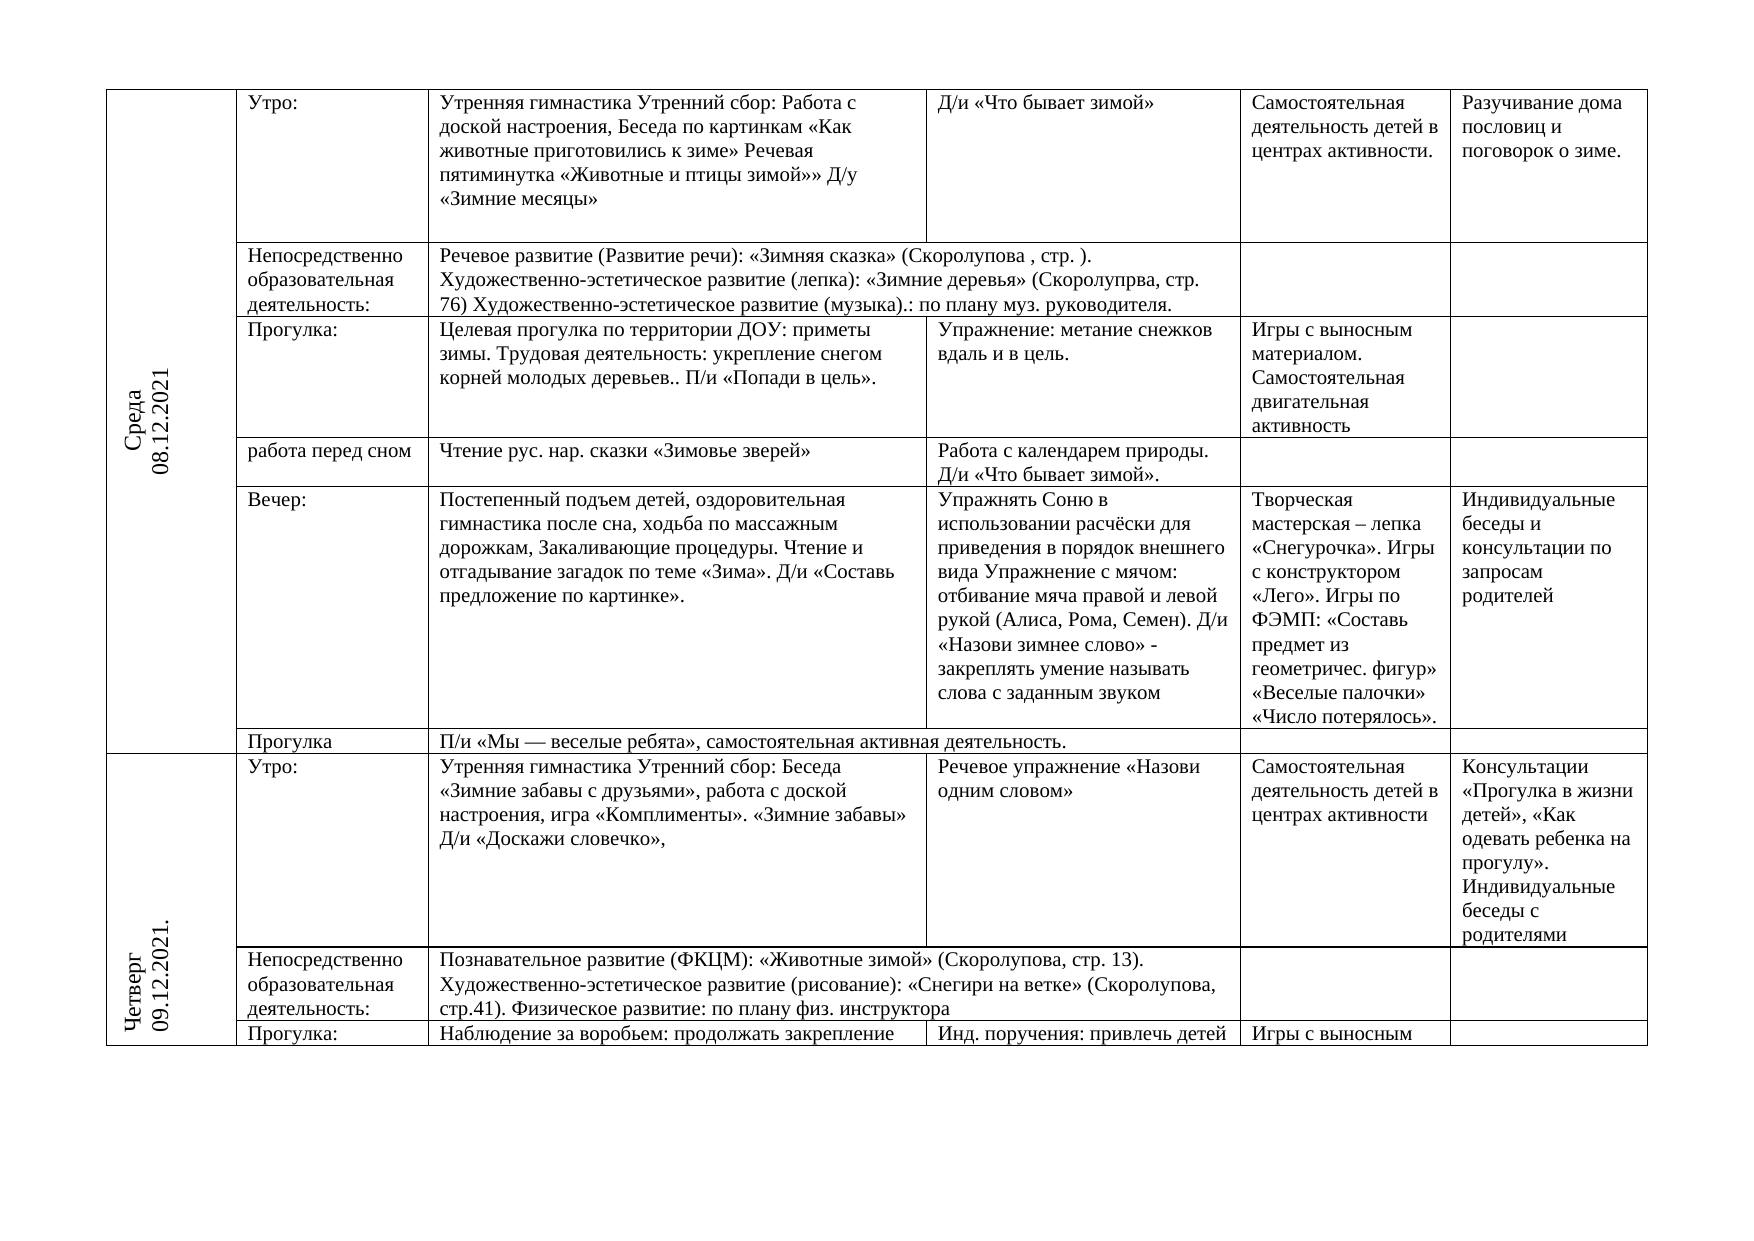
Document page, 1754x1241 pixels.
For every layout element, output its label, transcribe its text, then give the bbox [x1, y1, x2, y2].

table_cell Непосредственно образовательная деятельность: [237, 948, 428, 1019]
table_cell Целевая прогулка по территории ДОУ: приметы зимы. Трудовая деятельность: укрепление снегом корней молодых деревьев.. П/и «Попади в цель». [429, 317, 926, 437]
table_cell Среда 08.12.2021 [107, 90, 236, 753]
table_cell [1241, 729, 1450, 753]
table_cell Прогулка: [237, 1021, 428, 1045]
table_cell [1451, 317, 1647, 437]
table_cell Игры с выносным материалом. Самостоятельная двигательная активность [1241, 317, 1450, 437]
table_cell Вечер: [237, 487, 428, 728]
table_cell Постепенный подъем детей, оздоровительная гимнастика после сна, ходьба по массажным дорожкам, Закаливающие процедуры. Чтение и отгадывание загадок по теме «Зима». Д/и «Составь предложение по картинке». [429, 487, 926, 728]
table_cell Разучивание дома пословиц и поговорок о зиме. [1451, 90, 1647, 242]
table_cell Консультации «Прогулка в жизни детей», «Как одевать ребенка на прогулу». Индивидуальные беседы с родителями [1451, 754, 1647, 946]
table_cell Утренняя гимнастика Утренний сбор: Беседа «Зимние забавы с друзьями», работа с доской настроения, игра «Комплименты». «Зимние забавы» Д/и «Доскажи словечко», [429, 754, 926, 946]
table_cell Утро: [237, 90, 428, 242]
table_cell Познавательное развитие (ФКЦМ): «Животные зимой» (Скоролупова, стр. 13). Художественно-эстетическое развитие (рисование): «Снегири на ветке» (Скоролупова, стр.41). Физическое развитие: по плану физ. инструктора [429, 948, 1240, 1019]
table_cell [927, 1021, 1240, 1045]
table_cell Прогулка: [237, 317, 428, 437]
table_cell П/и «Мы — веселые ребята», самостоятельная активная деятельность. [429, 729, 1240, 753]
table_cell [429, 1021, 926, 1045]
table_cell [1451, 948, 1647, 1019]
table_cell Индивидуальные беседы и консультации по запросам родителей [1451, 487, 1647, 728]
table_cell [1241, 438, 1450, 486]
table_cell Упражнение: метание снежков вдаль и в цель. [927, 317, 1240, 437]
table_cell Работа с календарем природы. Д/и «Что бывает зимой». [927, 438, 1240, 486]
table_cell Творческая мастерская – лепка «Снегурочка». Игры с конструктором «Лего». Игры по ФЭМП: «Составь предмет из геометричес. фигур» «Веселые палочки» «Число потерялось». [1241, 487, 1450, 728]
table_cell [1451, 1021, 1647, 1045]
table_cell [1451, 243, 1647, 316]
table_cell Речевое упражнение «Назови одним словом» [927, 754, 1240, 946]
table_cell [1241, 948, 1450, 1019]
table_cell Непосредственно образовательная деятельность: [237, 243, 428, 316]
table_cell Речевое развитие (Развитие речи): «Зимняя сказка» (Скоролупова , стр. ). Художественно-эстетическое развитие (лепка): «Зимние деревья» (Скоролупрва, стр. 76) Художественно-эстетическое развитие (музыка).: по плану муз. руководителя. [429, 243, 1240, 316]
table_cell Четверг 09.12.2021. [107, 754, 236, 1045]
table_cell Чтение рус. нар. сказки «Зимовье зверей» [429, 438, 926, 486]
table_cell Прогулка [237, 729, 428, 753]
table_cell [1241, 243, 1450, 316]
table_cell Утро: [237, 754, 428, 946]
table_cell [1451, 729, 1647, 753]
table_cell Упражнять Соню в использовании расчёски для приведения в порядок внешнего вида Упражнение с мячом: отбивание мяча правой и левой рукой (Алиса, Рома, Семен). Д/и «Назови зимнее слово» - закреплять умение называть слова с заданным звуком [927, 487, 1240, 728]
table_cell Д/и «Что бывает зимой» [927, 90, 1240, 242]
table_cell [1241, 1021, 1450, 1045]
table_cell Утренняя гимнастика Утренний сбор: Работа с доской настроения, Беседа по картинкам «Как животные приготовились к зиме» Речевая пятиминутка «Животные и птицы зимой»» Д/у «Зимние месяцы» [429, 90, 926, 242]
table_cell Самостоятельная деятельность детей в центрах активности. [1241, 90, 1450, 242]
table_cell Самостоятельная деятельность детей в центрах активности [1241, 754, 1450, 946]
table_cell [1451, 438, 1647, 486]
table_cell работа перед сном [237, 438, 428, 486]
